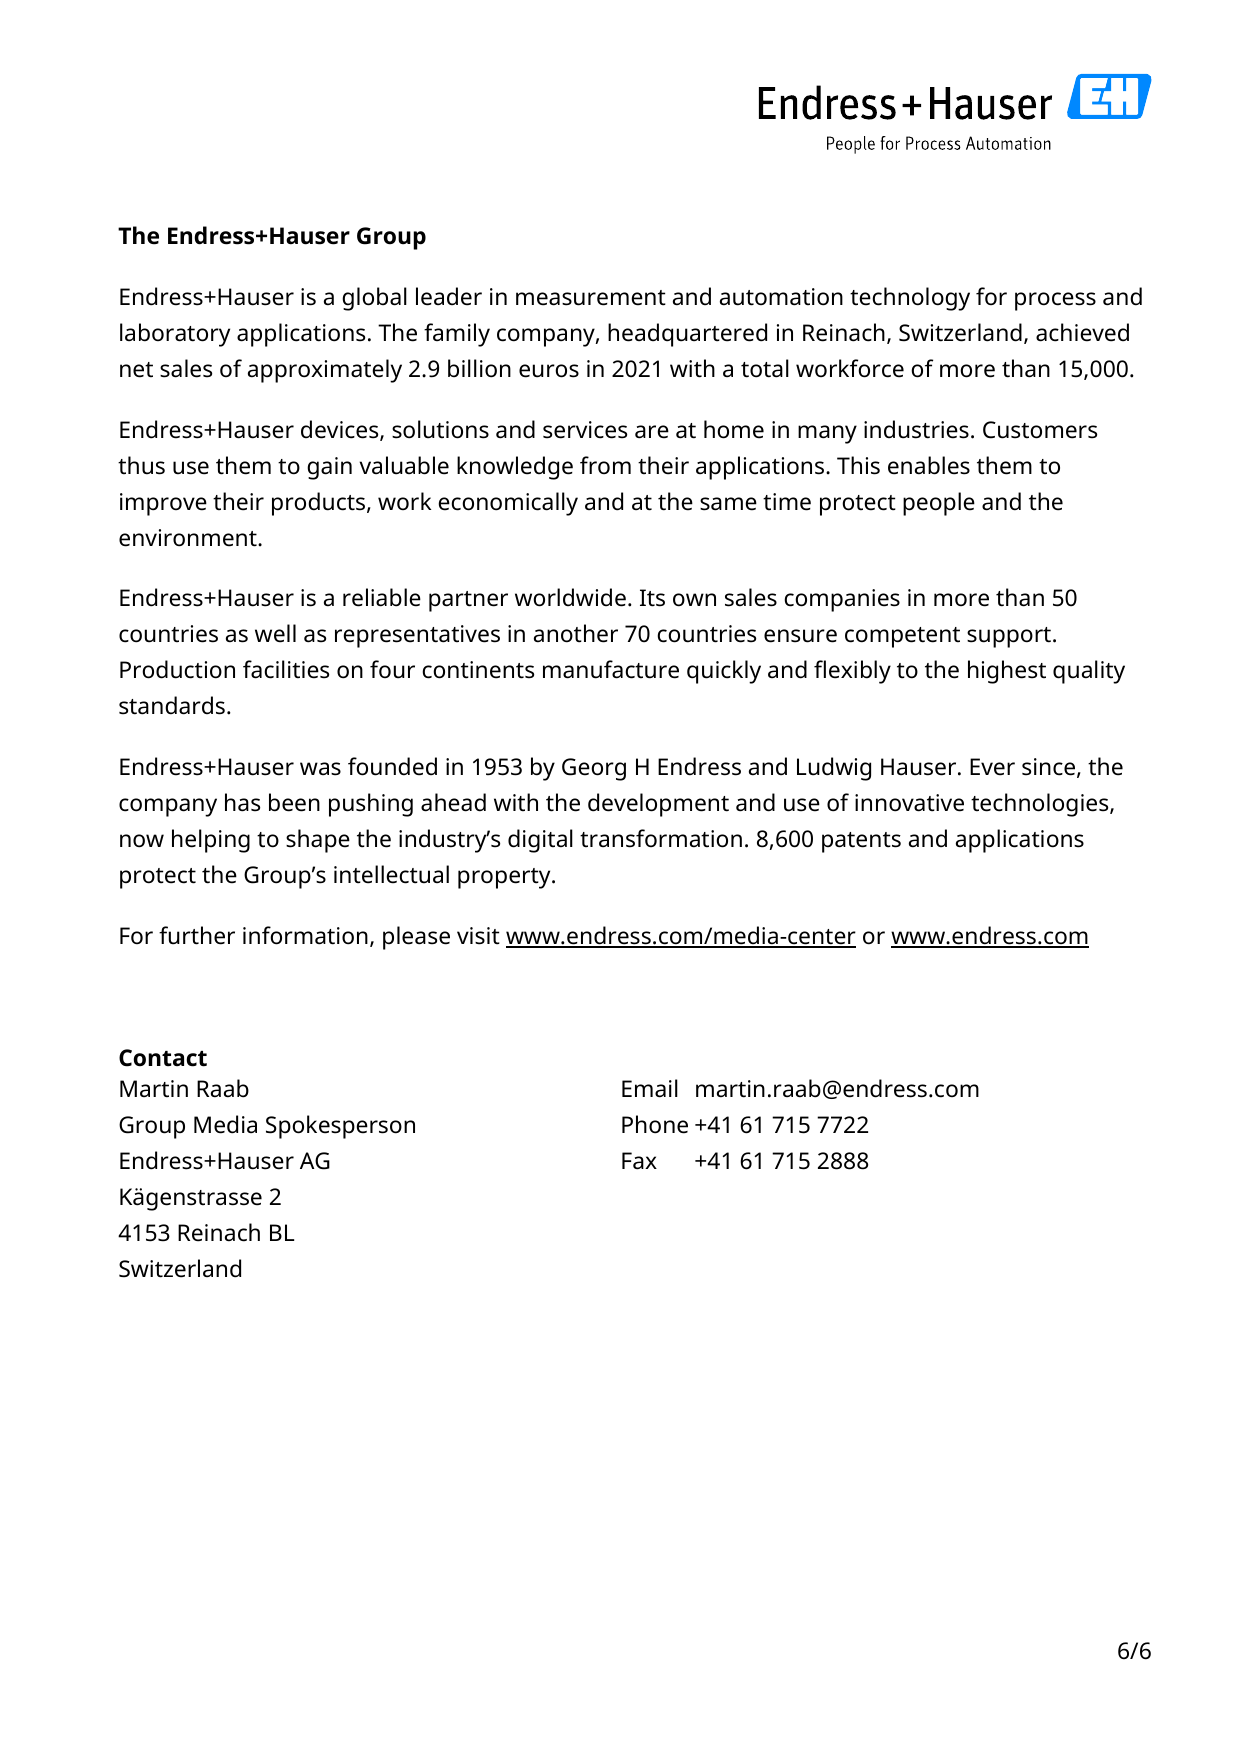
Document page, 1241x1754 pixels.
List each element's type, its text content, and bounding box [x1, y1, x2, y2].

text Martin Raab Email martin.raab@endress.com Group Media Spokesperson Phone +41 61 715 7722 Endress+Hauser AG Fax +41 61 715 2888 Kägenstrasse 2 4153 Reinach BL Switzerland [118, 1073, 1152, 1284]
text Endress+Hauser devices, solutions and services are at home in many industries. Customers thus use them to gain valuable knowledge from their applications. This enables them to improve their products, work economically and at the same time protect people and the environment. [118, 414, 1152, 553]
text The Endress+Hauser Group [118, 220, 1152, 251]
text Endress+Hauser is a reliable partner worldwide. Its own sales companies in more than 50 countries as well as representatives in another 70 countries ensure competent support. Production facilities on four continents manufacture quickly and flexibly to the highest quality standards. [118, 582, 1152, 721]
text For further information, please visit www.endress.com/media-center or www.endress.com [118, 920, 1152, 951]
text Endress+Hauser is a global leader in measurement and automation technology for process and laboratory applications. The family company, headquartered in Reinach, Switzerland, achieved net sales of approximately 2.9 billion euros in 2021 with a total workforce of more than 15,000. [118, 281, 1152, 384]
text Endress+Hauser was founded in 1953 by Georg H Endress and Ludwig Hauser. Ever since, the company has been pushing ahead with the development and use of innovative technologies, now helping to shape the industry’s digital transformation. 8,600 patents and applications protect the Group’s intellectual property. [118, 751, 1152, 890]
title Contact [118, 1042, 1152, 1073]
